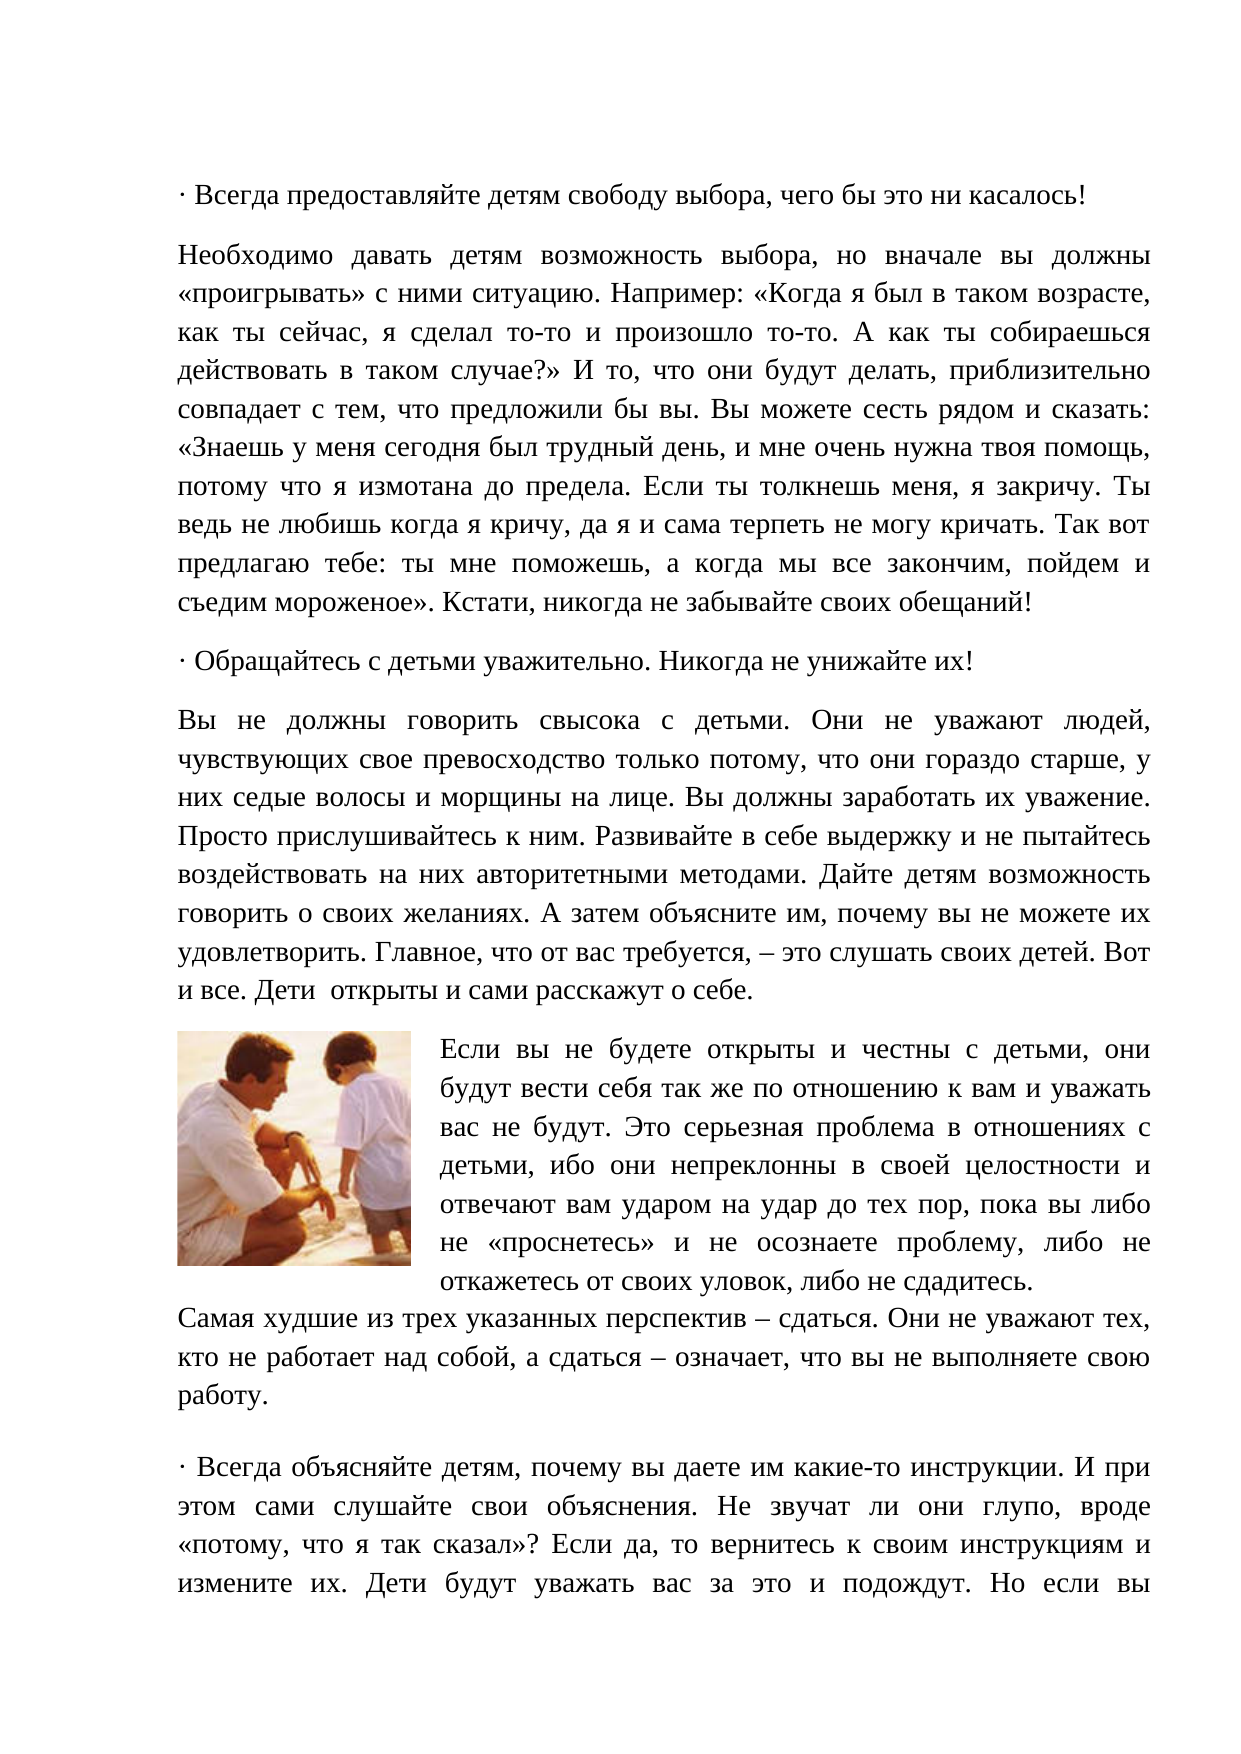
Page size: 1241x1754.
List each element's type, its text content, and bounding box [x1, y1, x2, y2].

text · Обращайтесь с детьми уважительно. Никогда не унижайте их! [177, 643, 1152, 677]
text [177, 1449, 1152, 1599]
text Вы не должны говорить свысока с детьми. Они не уважают людей, чувствующих свое превосходство только потому, что они гораздо старше, у них седые волосы и морщины на лице. Вы должны заработать их уважение. Просто прислушивайтесь к ним. Развивайте в себе выдержку и не пытайтесь воздействовать на них авторитетными методами. Дайте детям возможность говорить о своих желаниях. А затем объясните им, почему вы не можете их удовлетворить. Главное, что от вас требуется, – это слушать своих детей. Вот и все. Дети открыты и сами расскажут о себе. [177, 702, 1152, 1006]
picture [177, 1031, 411, 1266]
text · Всегда предоставляйте детям свободу выбора, чего бы это ни касалось! [177, 177, 1152, 211]
table_cell Самая худшие из трех указанных перспектив – сдаться. Они не уважают тех, кто не работает над собой, а сдаться – означает, что вы не выполняете свою работу. [166, 1300, 1163, 1449]
table_header [166, 1032, 428, 1300]
table_header Если вы не будете открыты и честны с детьми, они будут вести себя так же по отношению к вам и уважать вас не будут. Это серьезная проблема в отношениях с детьми, ибо они непреклонны в своей целостности и отвечают вам ударом на удар до тех пор, пока вы либо не «проснетесь» и не осознаете проблему, либо не откажетесь от своих уловок, либо не сдадитесь. [428, 1032, 1163, 1300]
text Необходимо давать детям возможность выбора, но вначале вы должны «проигрывать» с ними ситуацию. Например: «Когда я был в таком возрасте, как ты сейчас, я сделал то-то и произошло то-то. А как ты собираешься действовать в таком случае?» И то, что они будут делать, приблизительно совпадает с тем, что предложили бы вы. Вы можете сесть рядом и сказать: «Знаешь у меня сегодня был трудный день, и мне очень нужна твоя помощь, потому что я измотана до предела. Если ты толкнешь меня, я закричу. Ты ведь не любишь когда я кричу, да я и сама терпеть не могу кричать. Так вот предлагаю тебе: ты мне поможешь, а когда мы все закончим, пойдем и съедим мороженое». Кстати, никогда не забывайте своих обещаний! [177, 237, 1152, 617]
